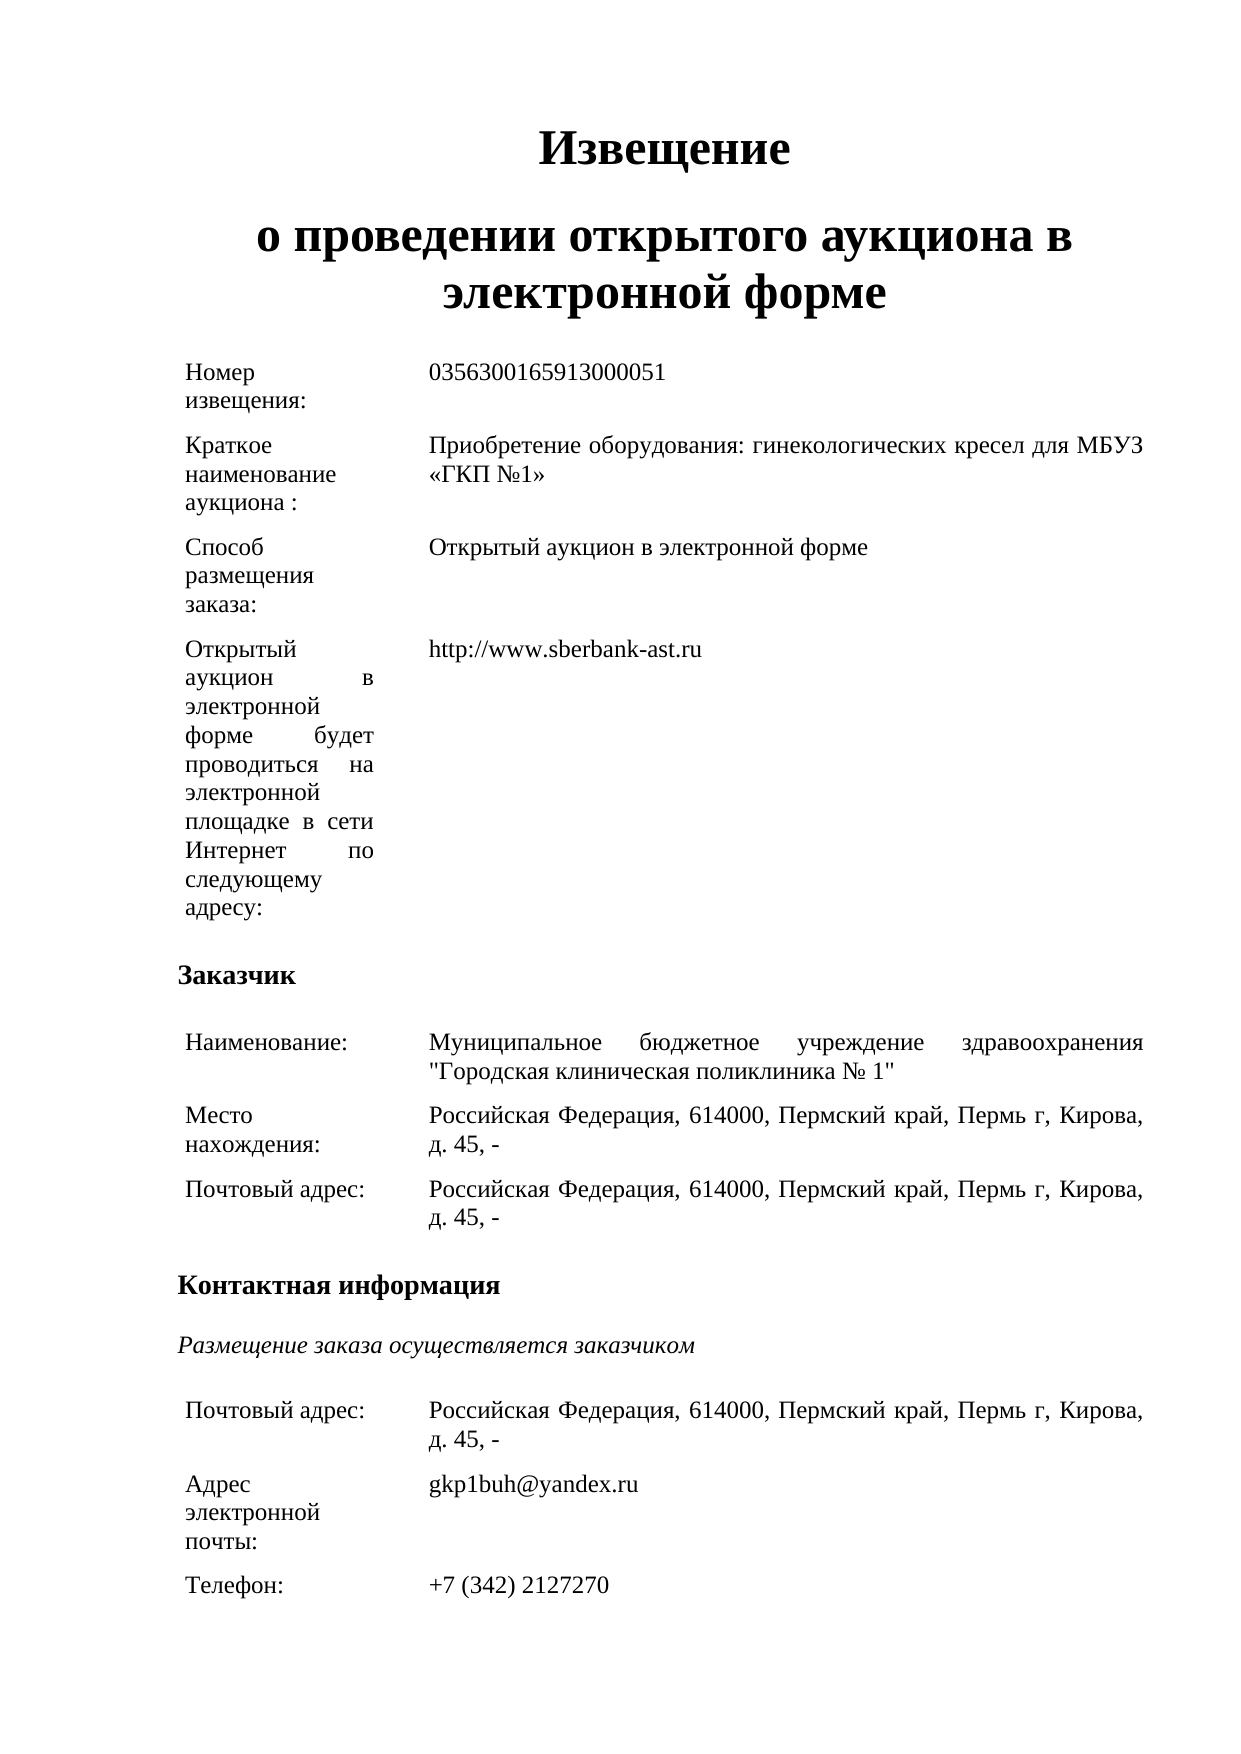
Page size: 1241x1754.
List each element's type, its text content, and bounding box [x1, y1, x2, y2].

table_cell Открытый аукцион в электронной форме [421, 524, 1152, 626]
text Заказчик [177, 958, 1152, 991]
table_cell Российская Федерация, 614000, Пермский край, Пермь г, Кирова, д. 45, - [421, 1166, 1152, 1239]
text Контактная информация [177, 1268, 1152, 1301]
table_cell Российская Федерация, 614000, Пермский край, Пермь г, Кирова, д. 45, - [421, 1093, 1152, 1166]
table_cell Краткое наименование аукциона : [177, 422, 421, 524]
table_header Российская Федерация, 614000, Пермский край, Пермь г, Кирова, д. 45, - [421, 1388, 1152, 1461]
text Размещение заказа осуществляется заказчиком [177, 1330, 1152, 1358]
table_cell Адрес электронной почты: [177, 1461, 421, 1563]
table_cell Место нахождения: [177, 1093, 421, 1166]
table_header 0356300165913000051 [421, 349, 1152, 422]
table_cell Почтовый адрес: [177, 1166, 421, 1239]
table_header Наименование: [177, 1020, 421, 1093]
text о проведении открытого аукциона в электронной форме [177, 205, 1152, 320]
table_cell +7 (342) 2127270 [421, 1563, 1152, 1607]
table_cell Открытый аукцион в электронной форме будет проводиться на электронной площадке в сети Интернет по следующему адресу: [177, 626, 421, 929]
table_cell gkp1buh@yandex.ru [421, 1461, 1152, 1563]
table_header Почтовый адрес: [177, 1388, 421, 1461]
text Извещение [177, 118, 1152, 176]
table_cell http://www.sberbank-ast.ru [421, 626, 1152, 929]
table_header Номер извещения: [177, 349, 421, 422]
table_cell Способ размещения заказа: [177, 524, 421, 626]
table_cell Телефон: [177, 1563, 421, 1607]
table_cell Приобретение оборудования: гинекологических кресел для МБУЗ «ГКП №1» [421, 422, 1152, 524]
table_header Муниципальное бюджетное учреждение здравоохранения "Городская клиническая поликлиника № 1" [421, 1020, 1152, 1093]
